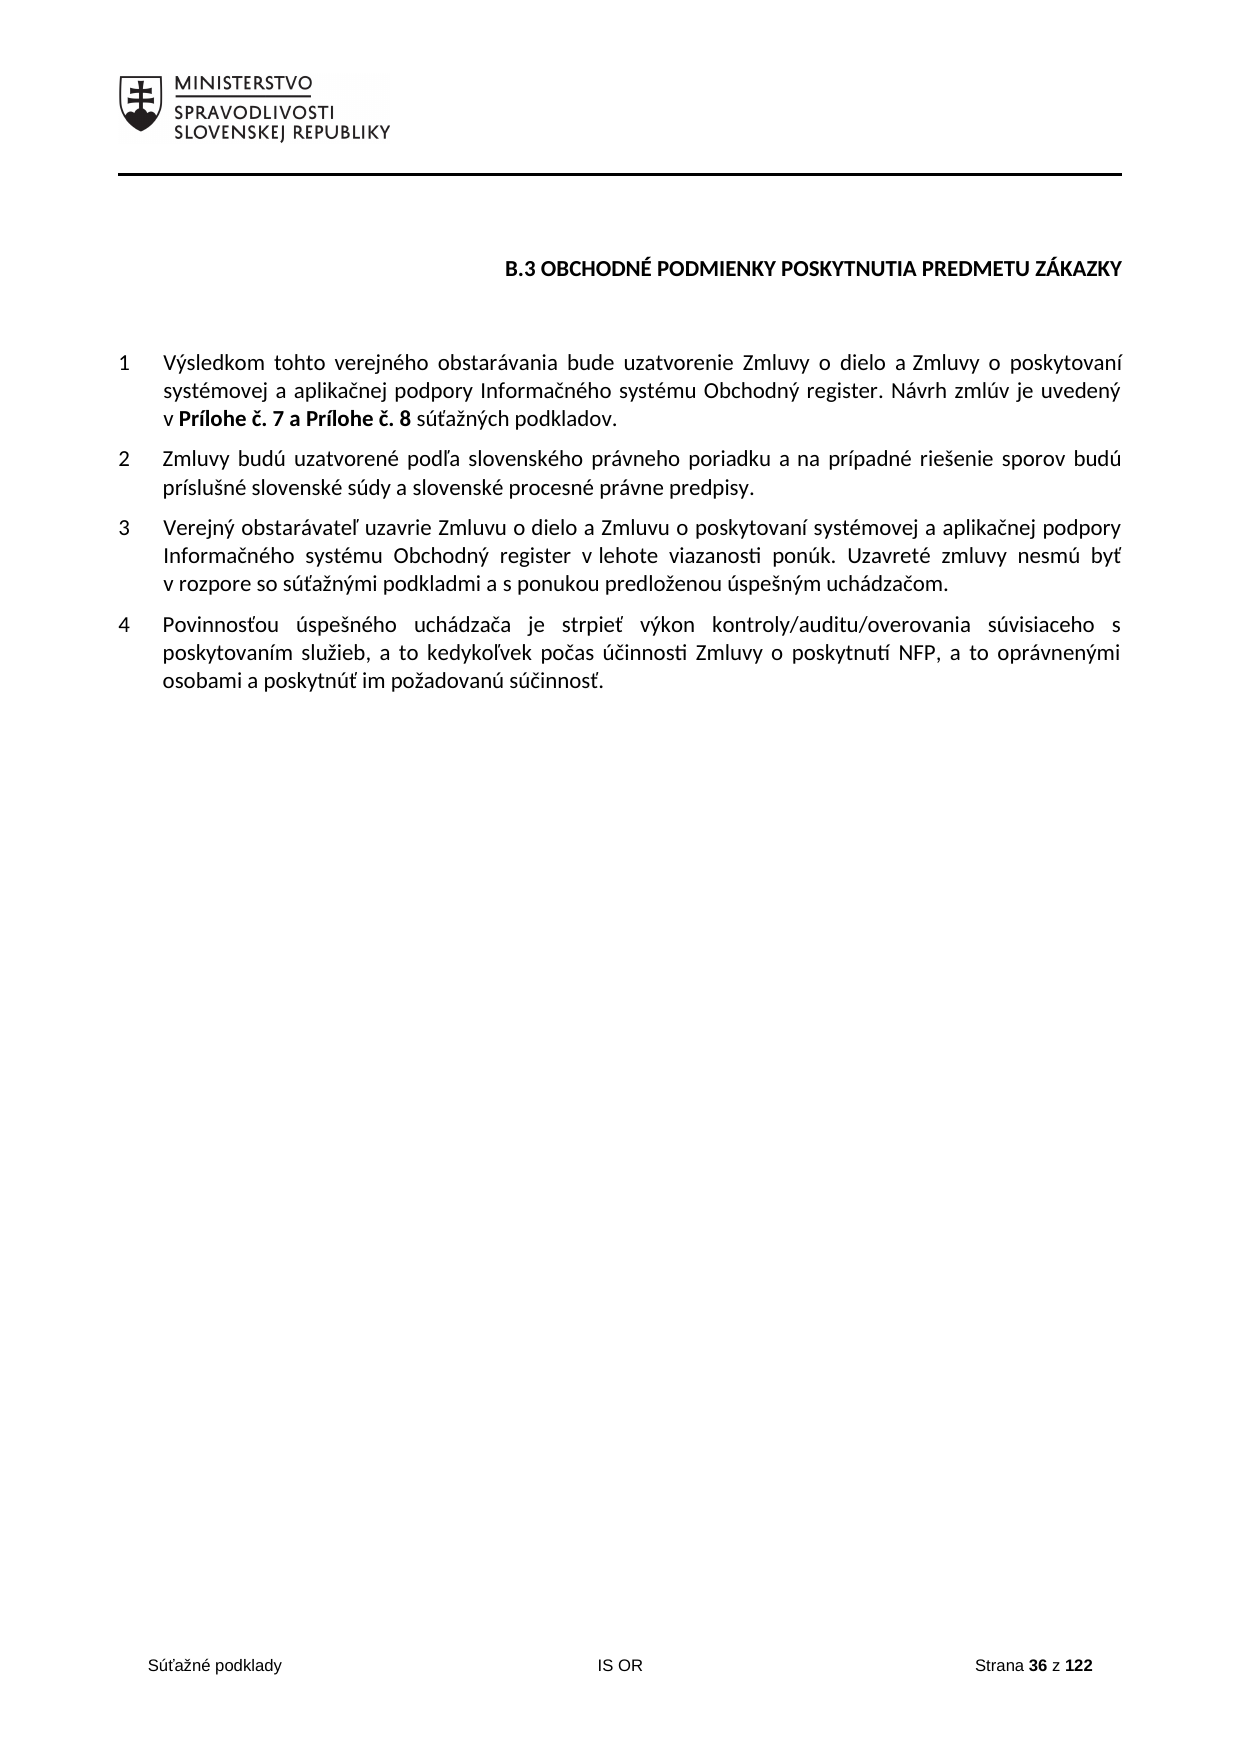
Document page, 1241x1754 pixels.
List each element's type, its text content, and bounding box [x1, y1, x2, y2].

subtitle B.3 OBCHODNÉ PODMIENKY POSKYTNUTIA PREDMETU ZÁKAZKY [118, 254, 1122, 282]
list Zmluvy budú uzatvorené podľa slovenského právneho poriadku a na prípadné riešenie sporov budú príslušné slovenské súdy a slovenské procesné právne predpisy. [118, 444, 1122, 501]
list Výsledkom tohto verejného obstarávania bude uzatvorenie Zmluvy o dielo a Zmluvy o poskytovaní systémovej a aplikačnej podpory Informačného systému Obchodný register. Návrh zmlúv je uvedený v Prílohe č. 7 a Prílohe č. 8 súťažných podkladov. [118, 348, 1122, 432]
list Verejný obstarávateľ uzavrie Zmluvu o dielo a Zmluvu o poskytovaní systémovej a aplikačnej podpory Informačného systému Obchodný register v lehote viazanosti ponúk. Uzavreté zmluvy nesmú byť v rozpore so súťažnými podkladmi a s ponukou predloženou úspešným uchádzačom. [118, 513, 1122, 597]
picture [118, 73, 390, 144]
list Povinnosťou úspešného uchádzača je strpieť výkon kontroly/auditu/overovania súvisiaceho s poskytovaním služieb, a to kedykoľvek počas účinnosti Zmluvy o poskytnutí NFP, a to oprávnenými osobami a poskytnúť im požadovanú súčinnosť. [118, 610, 1122, 694]
